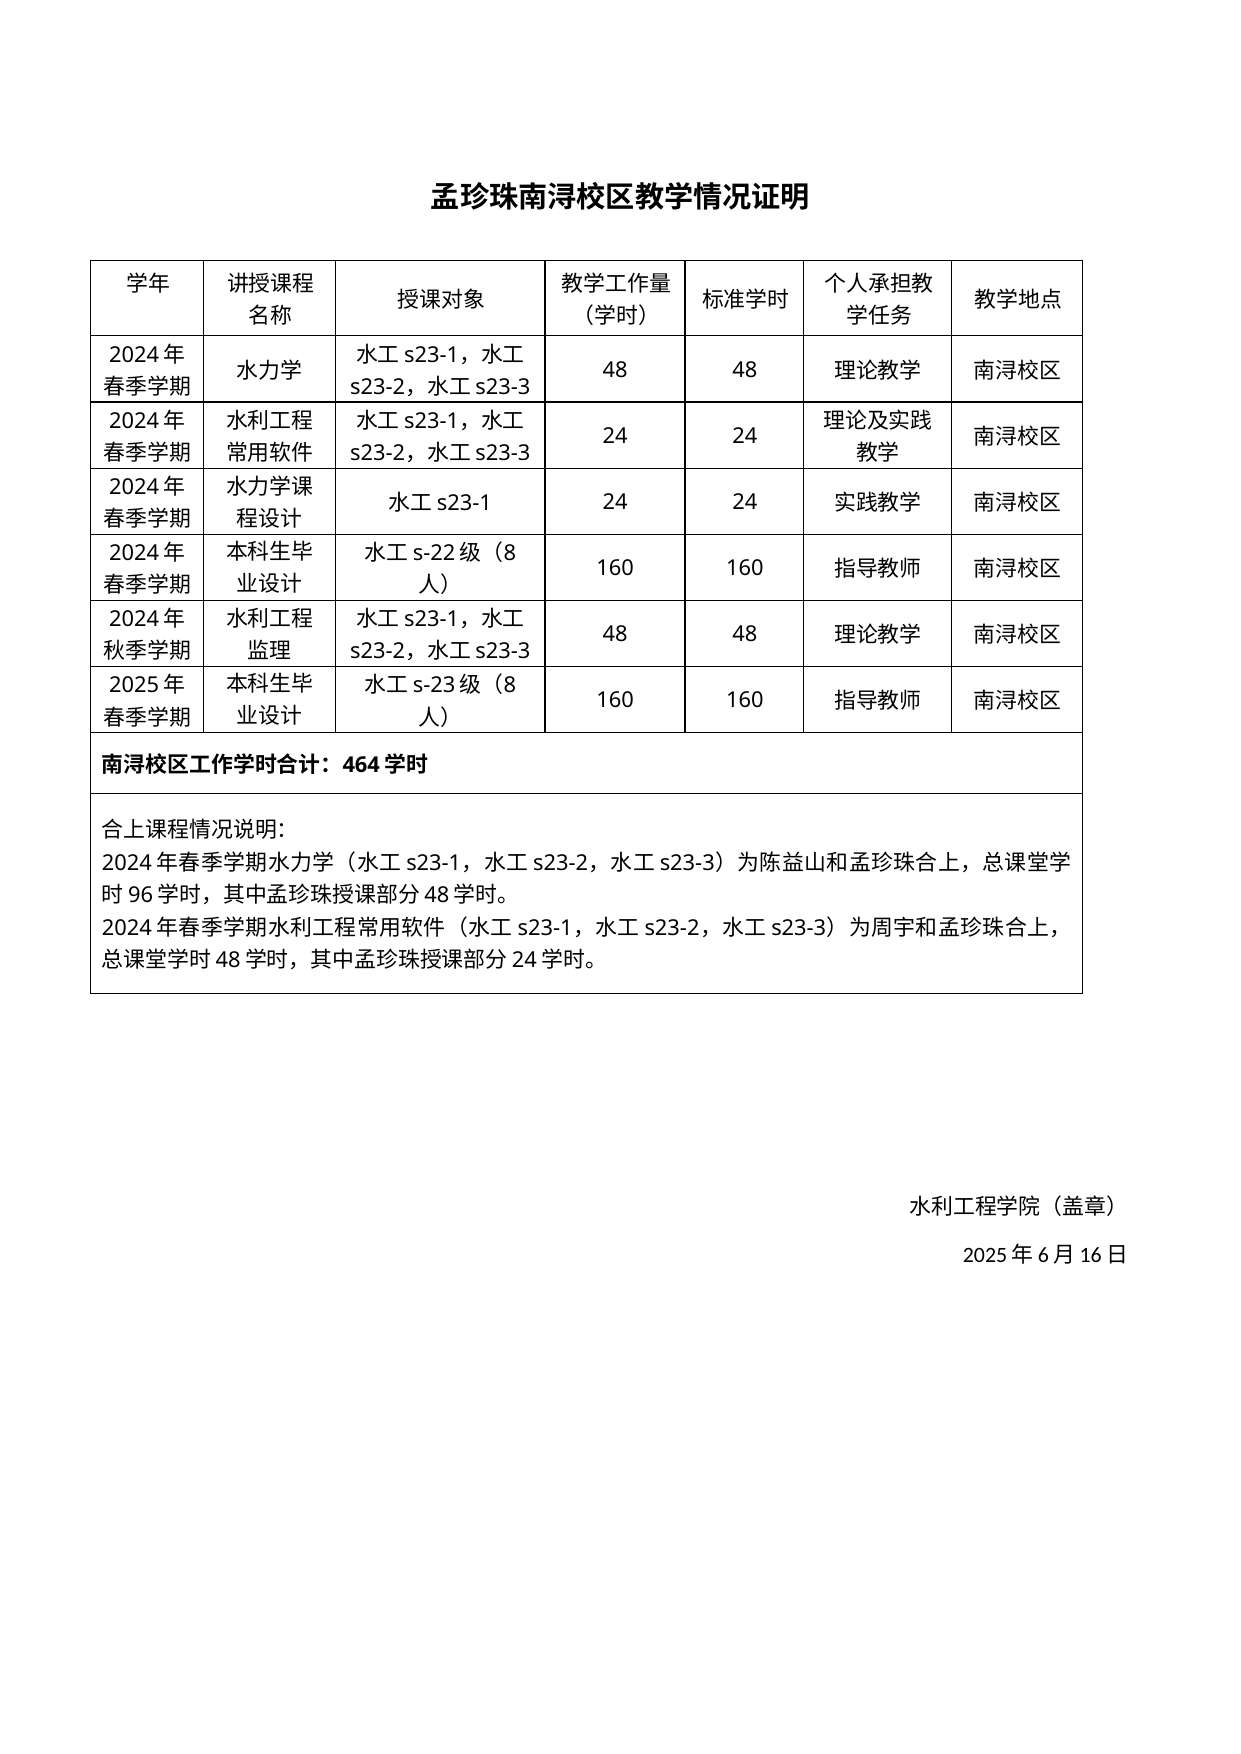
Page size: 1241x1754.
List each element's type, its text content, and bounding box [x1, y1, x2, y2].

table_cell 160 [546, 535, 684, 599]
table_cell 24 [546, 403, 684, 467]
table_cell 合上课程情况说明： 2024年春季学期水力学（水工s23-1，水工s23-2，水工s23-3）为陈益山和孟珍珠合上，总课堂学时96学时，其中孟珍珠授课部分48学时。 2024年春季学期水利工程常用软件（水工s23-1，水工s23-2，水工s23-3）为周宇和孟珍珠合上，总课堂学时48学时，其中孟珍珠授课部分24学时。 [91, 794, 1082, 992]
table_cell 理论教学 [804, 601, 951, 666]
table_cell 南浔校区 [952, 403, 1082, 467]
table_cell 24 [686, 469, 803, 533]
table_cell 理论教学 [804, 336, 951, 401]
table_header 教学地点 [952, 261, 1082, 335]
table_cell 水工s23-1 [336, 469, 544, 533]
table_header 讲授课程名称 [204, 261, 335, 335]
table_cell 2024年春季学期 [91, 469, 203, 533]
table_cell 48 [546, 601, 684, 666]
table_cell 理论及实践教学 [804, 403, 951, 467]
table_header 教学工作量（学时） [546, 261, 684, 335]
table_cell 160 [546, 667, 684, 732]
table_header 学年 [91, 261, 203, 335]
table_cell 160 [686, 535, 803, 599]
table_cell 本科生毕业设计 [204, 535, 335, 599]
table_cell 南浔校区 [952, 535, 1082, 599]
table_cell 指导教师 [804, 535, 951, 599]
table_header 授课对象 [336, 261, 544, 335]
table_cell 南浔校区 [952, 667, 1082, 732]
table_cell 水利工程常用软件 [204, 403, 335, 467]
table_cell 48 [686, 601, 803, 666]
table_cell 水工s23-1，水工s23-2，水工s23-3 [336, 601, 544, 666]
table_cell 2024年春季学期 [91, 336, 203, 401]
table_cell 2024年春季学期 [91, 535, 203, 599]
table_cell 实践教学 [804, 469, 951, 533]
table_cell 水工s23-1，水工s23-2，水工s23-3 [336, 336, 544, 401]
table_cell 指导教师 [804, 667, 951, 732]
table_cell 160 [686, 667, 803, 732]
table_cell 南浔校区 [952, 601, 1082, 666]
table_cell 南浔校区 [952, 469, 1082, 533]
table_cell 48 [546, 336, 684, 401]
table_cell 南浔校区 [952, 336, 1082, 401]
table_cell 48 [686, 336, 803, 401]
table_cell 2024年春季学期 [91, 403, 203, 467]
text 孟珍珠南浔校区教学情况证明 [112, 162, 1128, 227]
text 2025年6月16日 [112, 1237, 1128, 1269]
table_cell 2025年春季学期 [91, 667, 203, 732]
table_cell 水利工程监理 [204, 601, 335, 666]
table_cell 水工s-22级（8人） [336, 535, 544, 599]
table_header 个人承担教学任务 [804, 261, 951, 335]
table_cell 水力学 [204, 336, 335, 401]
table_cell 2024年秋季学期 [91, 601, 203, 666]
table_cell 水力学课程设计 [204, 469, 335, 533]
table_cell 24 [686, 403, 803, 467]
table_cell 24 [546, 469, 684, 533]
table_header 标准学时 [686, 261, 803, 335]
table_cell 本科生毕业设计 [204, 667, 335, 732]
table_cell 水工s23-1，水工s23-2，水工s23-3 [336, 403, 544, 467]
table_cell 水工s-23级（8人） [336, 667, 544, 732]
text 水利工程学院（盖章） [112, 1188, 1128, 1221]
table_cell 南浔校区工作学时合计：464学时 [91, 733, 1082, 792]
